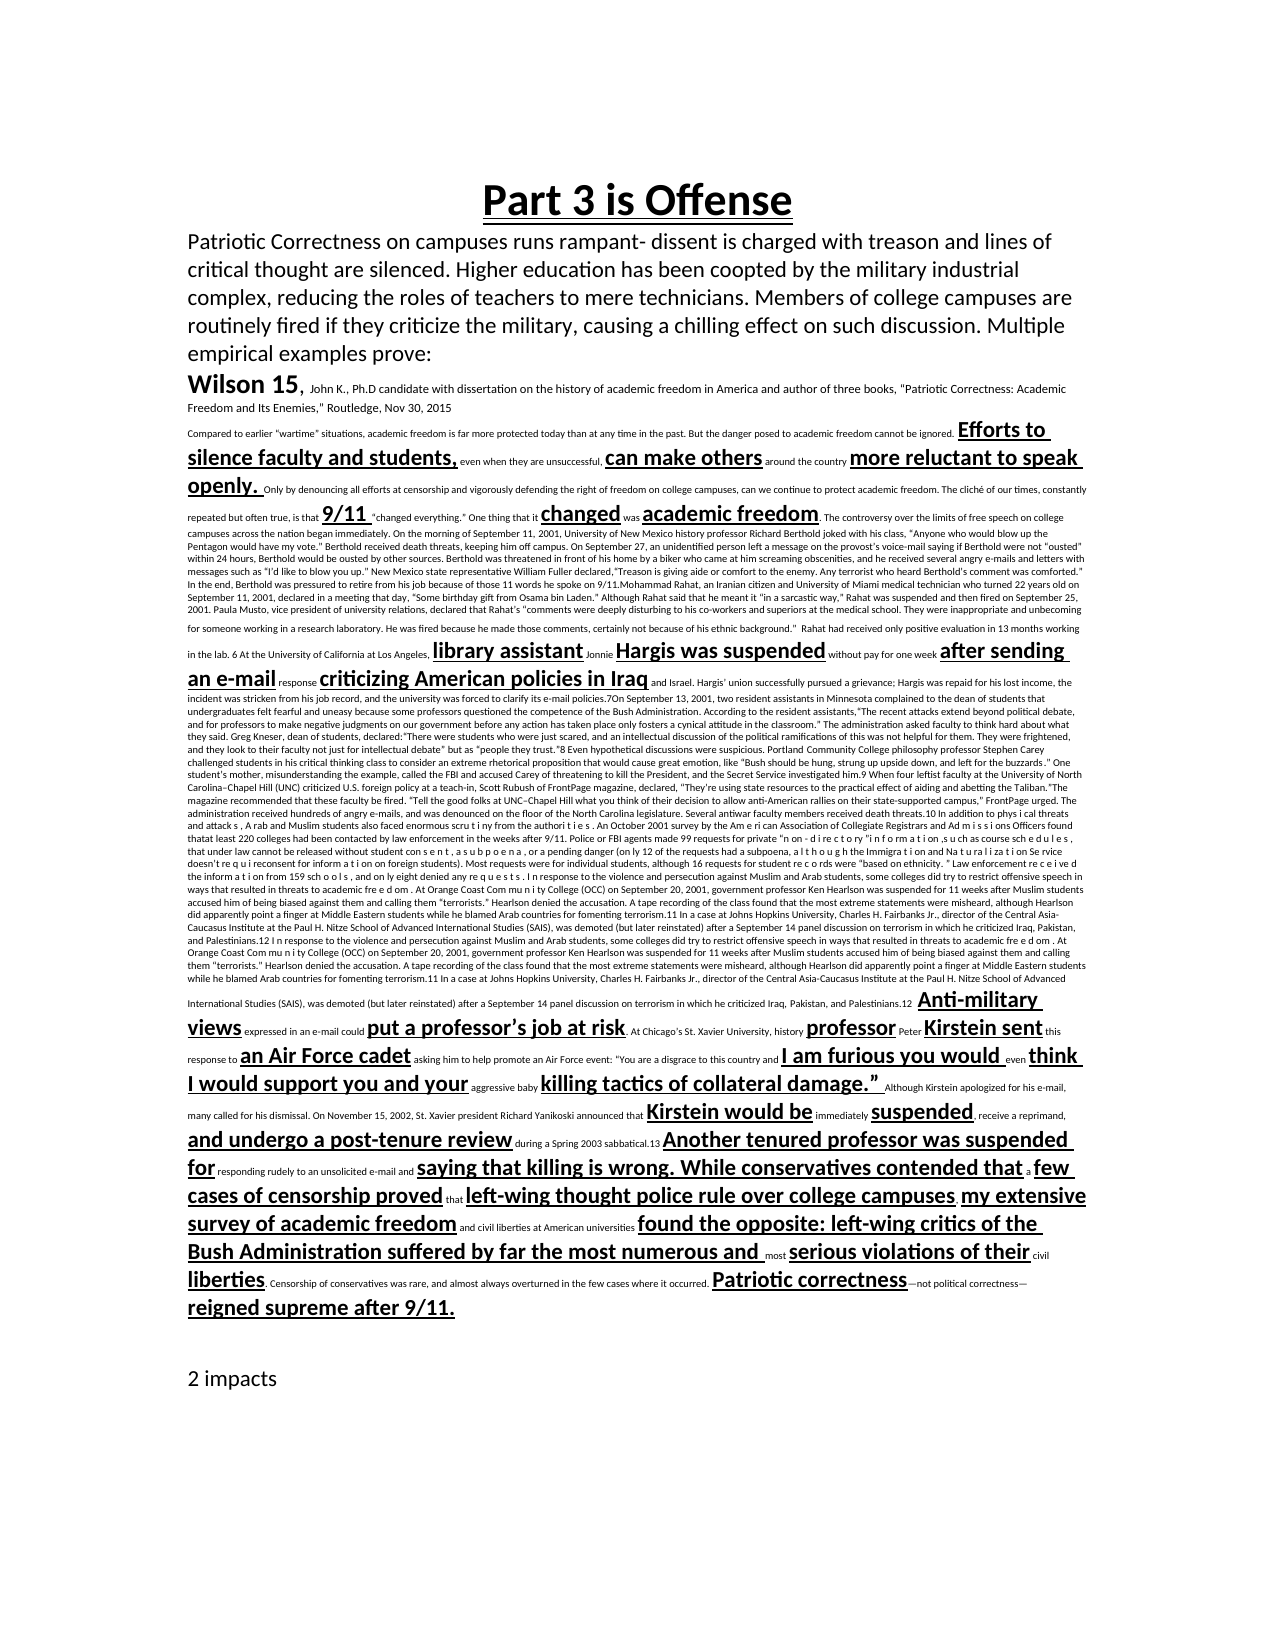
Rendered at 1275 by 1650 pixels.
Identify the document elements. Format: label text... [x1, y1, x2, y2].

text Compared to earlier “wartime” situations, academic freedom is far more protected today than at any time in the past. But the danger posed to academic freedom cannot be ignored. Efforts to silence faculty and students, even when they are unsuccessful, can make others around the country more reluctant to speak openly. Only by denouncing all efforts at censorship and vigorously defending the right of freedom on college campuses, can we continue to protect academic freedom. The cliché of our times, constantly repeated but often true, is that 9/11 “changed everything.” One thing that it changed was academic freedom. The controversy over the limits of free speech on college campuses across the nation began immediately. On the morning of September 11, 2001, University of New Mexico history professor Richard Berthold joked with his class, “Anyone who would blow up the Pentagon would have my vote.” Berthold received death threats, keeping him off campus. On September 27, an unidentified person left a message on the provost’s voice-mail saying if Berthold were not “ousted” within 24 hours, Berthold would be ousted by other sources. Berthold was threatened in front of his home by a biker who came at him screaming obscenities, and he received several angry e-mails and letters with messages such as “I’d like to blow you up.” New Mexico state representative William Fuller declared,“Treason is giving aide or comfort to the enemy. Any terrorist who heard Berthold’s comment was comforted.” In the end, Berthold was pressured to retire from his job because of those 11 words he spoke on 9/11.Mohammad Rahat, an Iranian citizen and University of Miami medical technician who turned 22 years old on September 11, 2001, declared in a meeting that day, “Some birthday gift from Osama bin Laden.” Although Rahat said that he meant it “in a sarcastic way,” Rahat was suspended and then fired on September 25, 2001. Paula Musto, vice president of university relations, declared that Rahat’s “comments were deeply disturbing to his co-workers and superiors at the medical school. They were inappropriate and unbecoming for someone working in a research laboratory. He was fired because he made those comments, certainly not because of his ethnic background.” Rahat had received only positive evaluation in 13 months working in the lab. 6 At the University of California at Los Angeles, library assistant Jonnie Hargis was suspended without pay for one week after sending an e-mail response criticizing American policies in Iraq and Israel. Hargis’ union successfully pursued a grievance; Hargis was repaid for his lost income, the incident was stricken from his job record, and the university was forced to clarify its e-mail policies.7On September 13, 2001, two resident assistants in Minnesota complained to the dean of students that undergraduates felt fearful and uneasy because some professors questioned the competence of the Bush Administration. According to the resident assistants,“The recent attacks extend beyond political debate, and for professors to make negative judgments on our government before any action has taken place only fosters a cynical attitude in the classroom.” The administration asked faculty to think hard about what they said. Greg Kneser, dean of students, declared:“There were students who were just scared, and an intellectual discussion of the political ramifications of this was not helpful for them. They were frightened, and they look to their faculty not just for intellectual debate” but as “people they trust.”8 Even hypothetical discussions were suspicious. Portland Community College philosophy professor Stephen Carey challenged students in his critical thinking class to consider an extreme rhetorical proposition that would cause great emotion, like “Bush should be hung, strung up upside down, and left for the buzzards.” One student’s mother, misunderstanding the example, called the FBI and accused Carey of threatening to kill the President, and the Secret Service investigated him.9 When four leftist faculty at the University of North Carolina–Chapel Hill (UNC) criticized U.S. foreign policy at a teach-in, Scott Rubush of FrontPage magazine, declared, “They’re using state resources to the practical effect of aiding and abetting the Taliban.”The magazine recommended that these faculty be fired. “Tell the good folks at UNC–Chapel Hill what you think of their decision to allow anti-American rallies on their state-supported campus,” FrontPage urged. The administration received hundreds of angry e-mails, and was denounced on the floor of the North Carolina legislature. Several antiwar faculty members received death threats.10 In addition to phys i cal threats and attack s , A rab and Muslim students also faced enormous scru t i ny from the authori t i e s . An October 2001 survey by the Am e ri can Association of Collegiate Registrars and Ad m i s s i ons Officers found thatat least 220 colleges had been contacted by law enforcement in the weeks after 9/11. Police or FBI agents made 99 requests for private “n on - d i re c t o ry ”i n f o rm a t i on ,s u ch as course sch e d u l e s , that under law cannot be released without student con s e n t , a s u b p o e n a , or a pending danger (on ly 12 of the requests had a subpoena, a l t h o u g h the Immigra t i on and Na t u ra l i za t i on Se rvice doesn’t re q u i reconsent for inform a t i on on foreign students). Most requests were for individual students, although 16 requests for student re c o rds were “based on ethnicity. ” Law enforcement re c e i ve d the inform a t i on from 159 sch o o l s , and on ly eight denied any re q u e s t s . I n response to the violence and persecution against Muslim and Arab students, some colleges did try to restrict offensive speech in ways that resulted in threats to academic fre e d om . At Orange Coast Com mu n i ty College (OCC) on September 20, 2001, government professor Ken Hearlson was suspended for 11 weeks after Muslim students accused him of being biased against them and calling them “terrorists.” Hearlson denied the accusation. A tape recording of the class found that the most extreme statements were misheard, although Hearlson did apparently point a finger at Middle Eastern students while he blamed Arab countries for fomenting terrorism.11 In a case at Johns Hopkins University, Charles H. Fairbanks Jr., director of the Central Asia-Caucasus Institute at the Paul H. Nitze School of Advanced International Studies (SAIS), was demoted (but later reinstated) after a September 14 panel discussion on terrorism in which he criticized Iraq, Pakistan, and Palestinians.12 I n response to the violence and persecution against Muslim and Arab students, some colleges did try to restrict offensive speech in ways that resulted in threats to academic fre e d om . At Orange Coast Com mu n i ty College (OCC) on September 20, 2001, government professor Ken Hearlson was suspended for 11 weeks after Muslim students accused him of being biased against them and calling them “terrorists.” Hearlson denied the accusation. A tape recording of the class found that the most extreme statements were misheard, although Hearlson did apparently point a finger at Middle Eastern students while he blamed Arab countries for fomenting terrorism.11 In a case at Johns Hopkins University, Charles H. Fairbanks Jr., director of the Central Asia-Caucasus Institute at the Paul H. Nitze School of Advanced International Studies (SAIS), was demoted (but later reinstated) after a September 14 panel discussion on terrorism in which he criticized Iraq, Pakistan, and Palestinians.12 Anti-military views expressed in an e-mail could put a professor’s job at risk. At Chicago’s St. Xavier University, history professor Peter Kirstein sent this response to an Air Force cadet asking him to help promote an Air Force event: “You are a disgrace to this country and I am furious you would even think I would support you and your aggressive baby killing tactics of collateral damage.” Although Kirstein apologized for his e-mail, many called for his dismissal. On November 15, 2002, St. Xavier president Richard Yanikoski announced that Kirstein would be immediately suspended, receive a reprimand, and undergo a post-tenure review during a Spring 2003 sabbatical.13 Another tenured professor was suspended for responding rudely to an unsolicited e-mail and saying that killing is wrong. While conservatives contended that a few cases of censorship proved that left-wing thought police rule over college campuses, my extensive survey of academic freedom and civil liberties at American universities found the opposite: left-wing critics of the Bush Administration suffered by far the most numerous and most serious violations of their civil liberties. Censorship of conservatives was rare, and almost always overturned in the few cases where it occurred. Patriotic correctness—not political correctness—reigned supreme after 9/11. [187, 415, 1087, 1321]
text Patriotic Correctness on campuses runs rampant- dissent is charged with treason and lines of critical thought are silenced. Higher education has been coopted by the military industrial complex, reducing the roles of teachers to mere technicians. Members of college campuses are routinely fired if they criticize the military, causing a chilling effect on such discussion. Multiple empirical examples prove: [187, 227, 1087, 367]
text 2 impacts [187, 1364, 1087, 1392]
text Wilson 15, John K., Ph.D candidate with dissertation on the history of academic freedom in America and author of three books, “Patriotic Correctness: Academic Freedom and Its Enemies,” Routledge, Nov 30, 2015 [187, 367, 1087, 415]
subtitle Part 3 is Offense [187, 171, 1087, 227]
